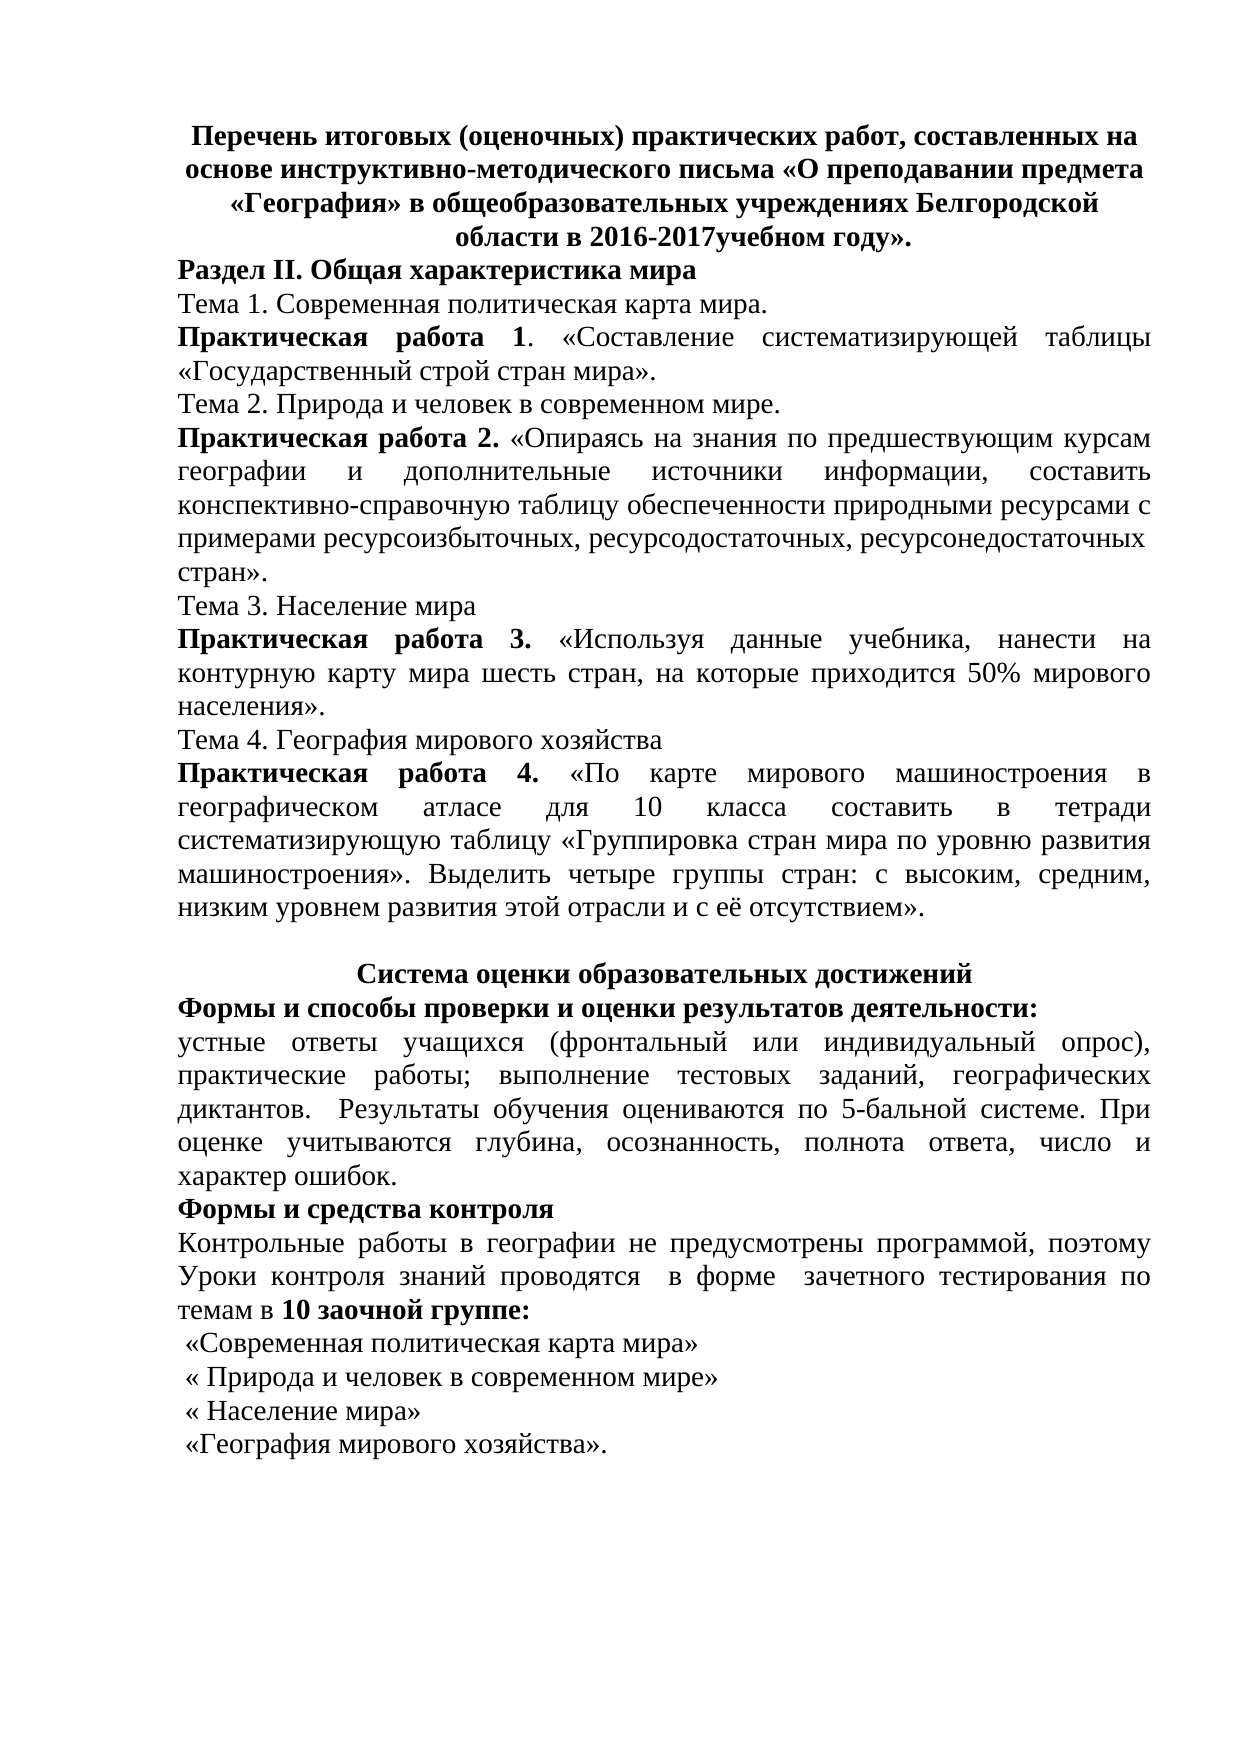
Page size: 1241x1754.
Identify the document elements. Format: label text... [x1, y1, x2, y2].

text Формы и средства контроля [177, 1191, 1152, 1225]
text устные ответы учащихся (фронтальный или индивидуальный опрос), практические работы; выполнение тестовых заданий, географических диктантов. Результаты обучения оцениваются по 5-бальной системе. При оценке учитываются глубина, осознанность, полнота ответа, число и характер ошибок. [177, 1024, 1152, 1191]
text « Природа и человек в современном мире» [177, 1359, 1152, 1393]
text Практическая работа 3. «Используя данные учебника, нанести на контурную карту мира шесть стран, на которые приходится 50% мирового населения». [177, 621, 1152, 722]
text Тема 2. Природа и человек в современном мире. [177, 386, 1152, 420]
text Практическая работа 4. «По карте мирового машиностроения в географическом атласе для 10 класса составить в тетради систематизирующую таблицу «Группировка стран мира по уровню развития машиностроения». Выделить четыре группы стран: с высоким, средним, низким уровнем развития этой отрасли и с её отсутствием». [177, 755, 1152, 923]
text области в 2016-2017учебном году». [177, 219, 1152, 252]
text « Население мира» [177, 1393, 1152, 1426]
text Тема 3. Население мира [177, 588, 1152, 621]
text «Современная политическая карта мира» [177, 1326, 1152, 1359]
text Перечень итоговых (оценочных) практических работ, составленных на основе инструктивно-методического письма «О преподавании предмета «География» в общеобразовательных учреждениях Белгородской [177, 118, 1152, 219]
text Практическая работа 2. «Опираясь на знания по предшествующим курсам географии и дополнительные источники информации, составить конспективно-справочную таблицу обеспеченности природными ресурсами с примерами ресурсоизбыточных, ресурсодостаточных, ресурсонедостаточных [177, 420, 1152, 554]
text Тема 4. География мирового хозяйства [177, 722, 1152, 755]
text «География мирового хозяйства». [177, 1426, 1152, 1460]
text Контрольные работы в географии не предусмотрены программой, поэтому Уроки контроля знаний проводятся в форме зачетного тестирования по темам в 10 заочной группе: [177, 1225, 1152, 1326]
text Раздел II. Общая характеристика мира [177, 252, 1152, 286]
text Формы и способы проверки и оценки результатов деятельности: [177, 990, 1152, 1024]
text Практическая работа 1. «Составление систематизирующей таблицы «Государственный строй стран мира». [177, 319, 1152, 386]
text Система оценки образовательных достижений [177, 957, 1152, 990]
text Тема 1. Современная политическая карта мира. [177, 286, 1152, 319]
text стран». [177, 554, 1152, 588]
